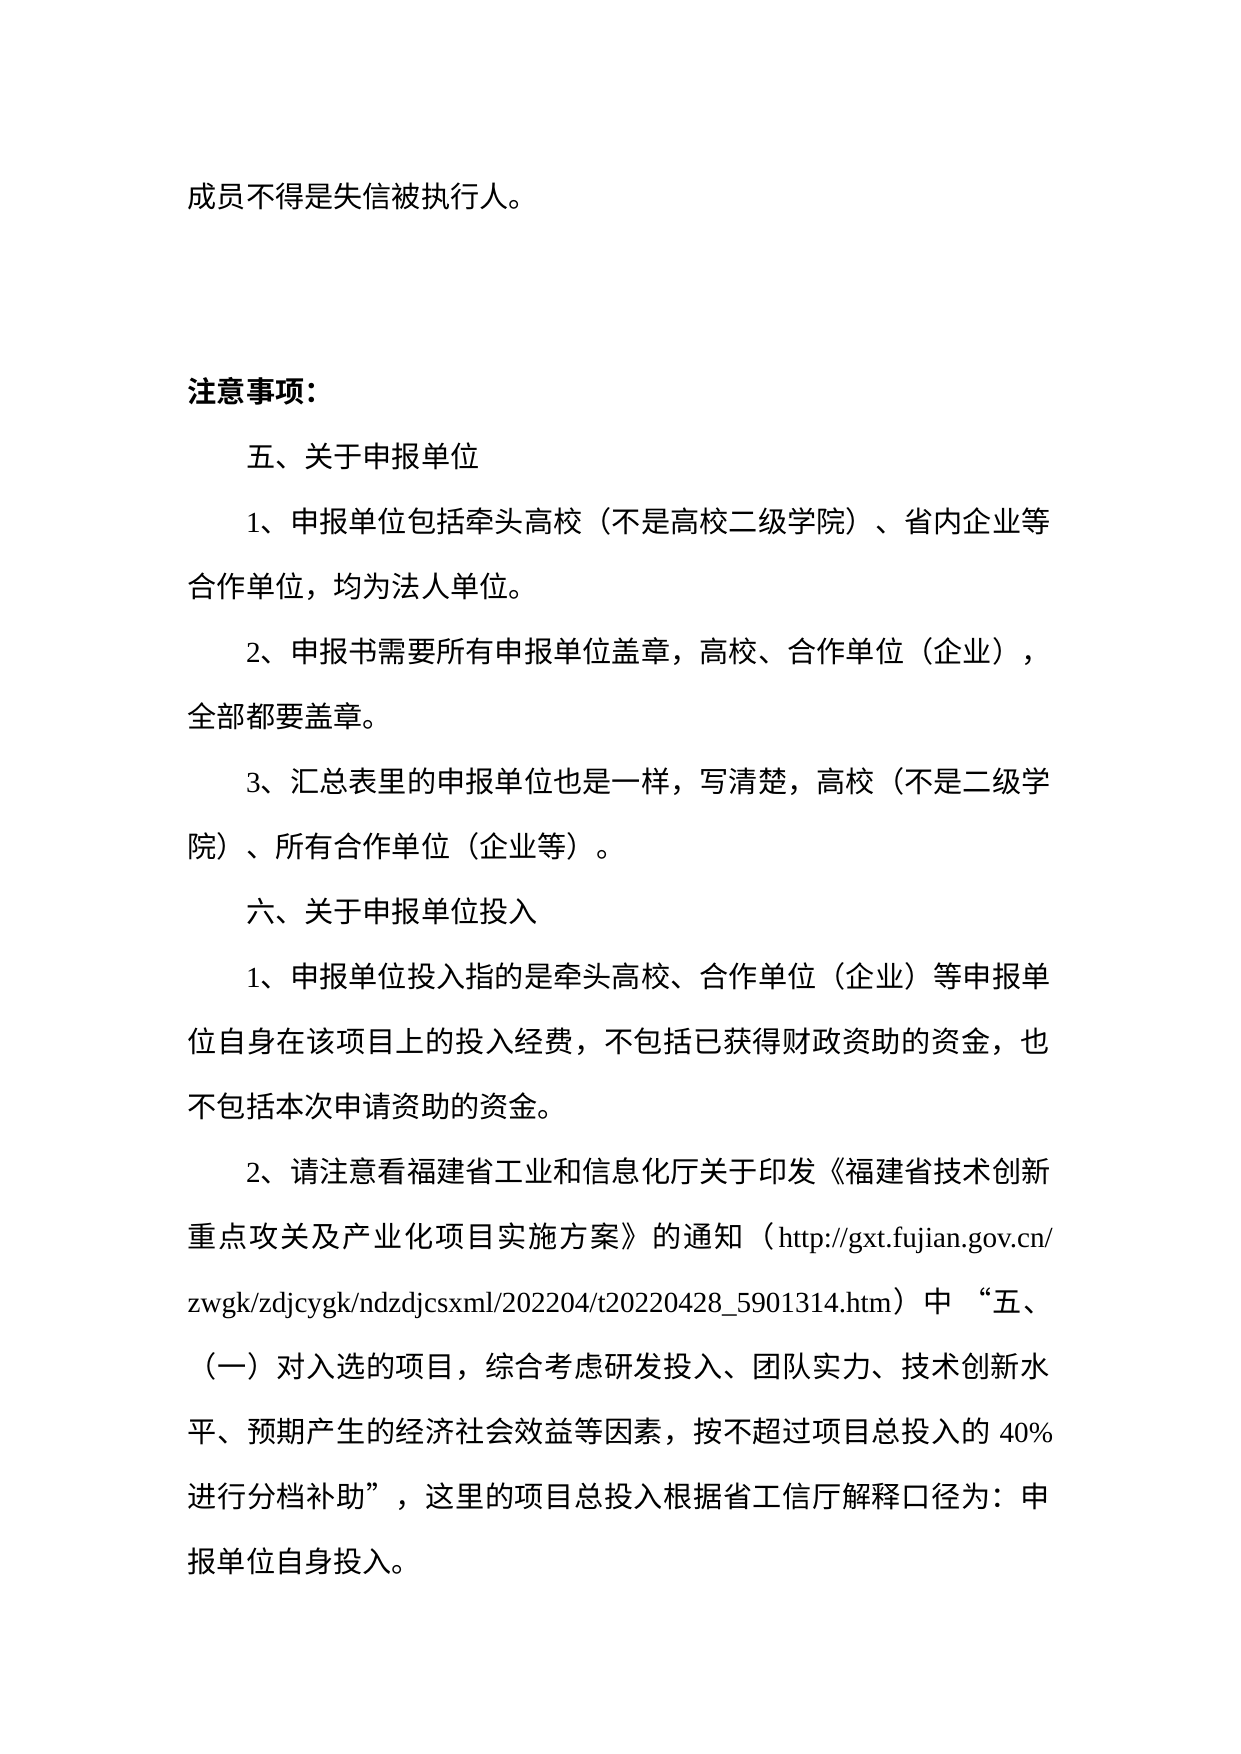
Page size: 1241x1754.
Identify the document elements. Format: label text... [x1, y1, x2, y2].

text 注意事项： [187, 357, 1053, 422]
text 3、汇总表里的申报单位也是一样，写清楚，高校（不是二级学院）、所有合作单位（企业等）。 [187, 747, 1053, 877]
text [187, 162, 1053, 227]
text 2、申报书需要所有申报单位盖章，高校、合作单位（企业），全部都要盖章。 [187, 617, 1053, 747]
text 六、关于申报单位投入 [187, 877, 1053, 942]
text 1、申报单位包括牵头高校（不是高校二级学院）、省内企业等合作单位，均为法人单位。 [187, 487, 1053, 617]
text 2、请注意看福建省工业和信息化厅关于印发《福建省技术创新重点攻关及产业化项目实施方案》的通知（http://gxt.fujian.gov.cn/zwgk/zdjcygk/ndzdjcsxml/202204/t20220428_5901314.htm）中 “五、（一）对入选的项目，综合考虑研发投入、团队实力、技术创新水平、预期产生的经济社会效益等因素，按不超过项目总投入的40%进行分档补助”，这里的项目总投入根据省工信厅解释口径为：申报单位自身投入。 [187, 1137, 1053, 1592]
text 1、申报单位投入指的是牵头高校、合作单位（企业）等申报单位自身在该项目上的投入经费，不包括已获得财政资助的资金，也不包括本次申请资助的资金。 [187, 942, 1053, 1137]
text 五、关于申报单位 [187, 422, 1053, 487]
